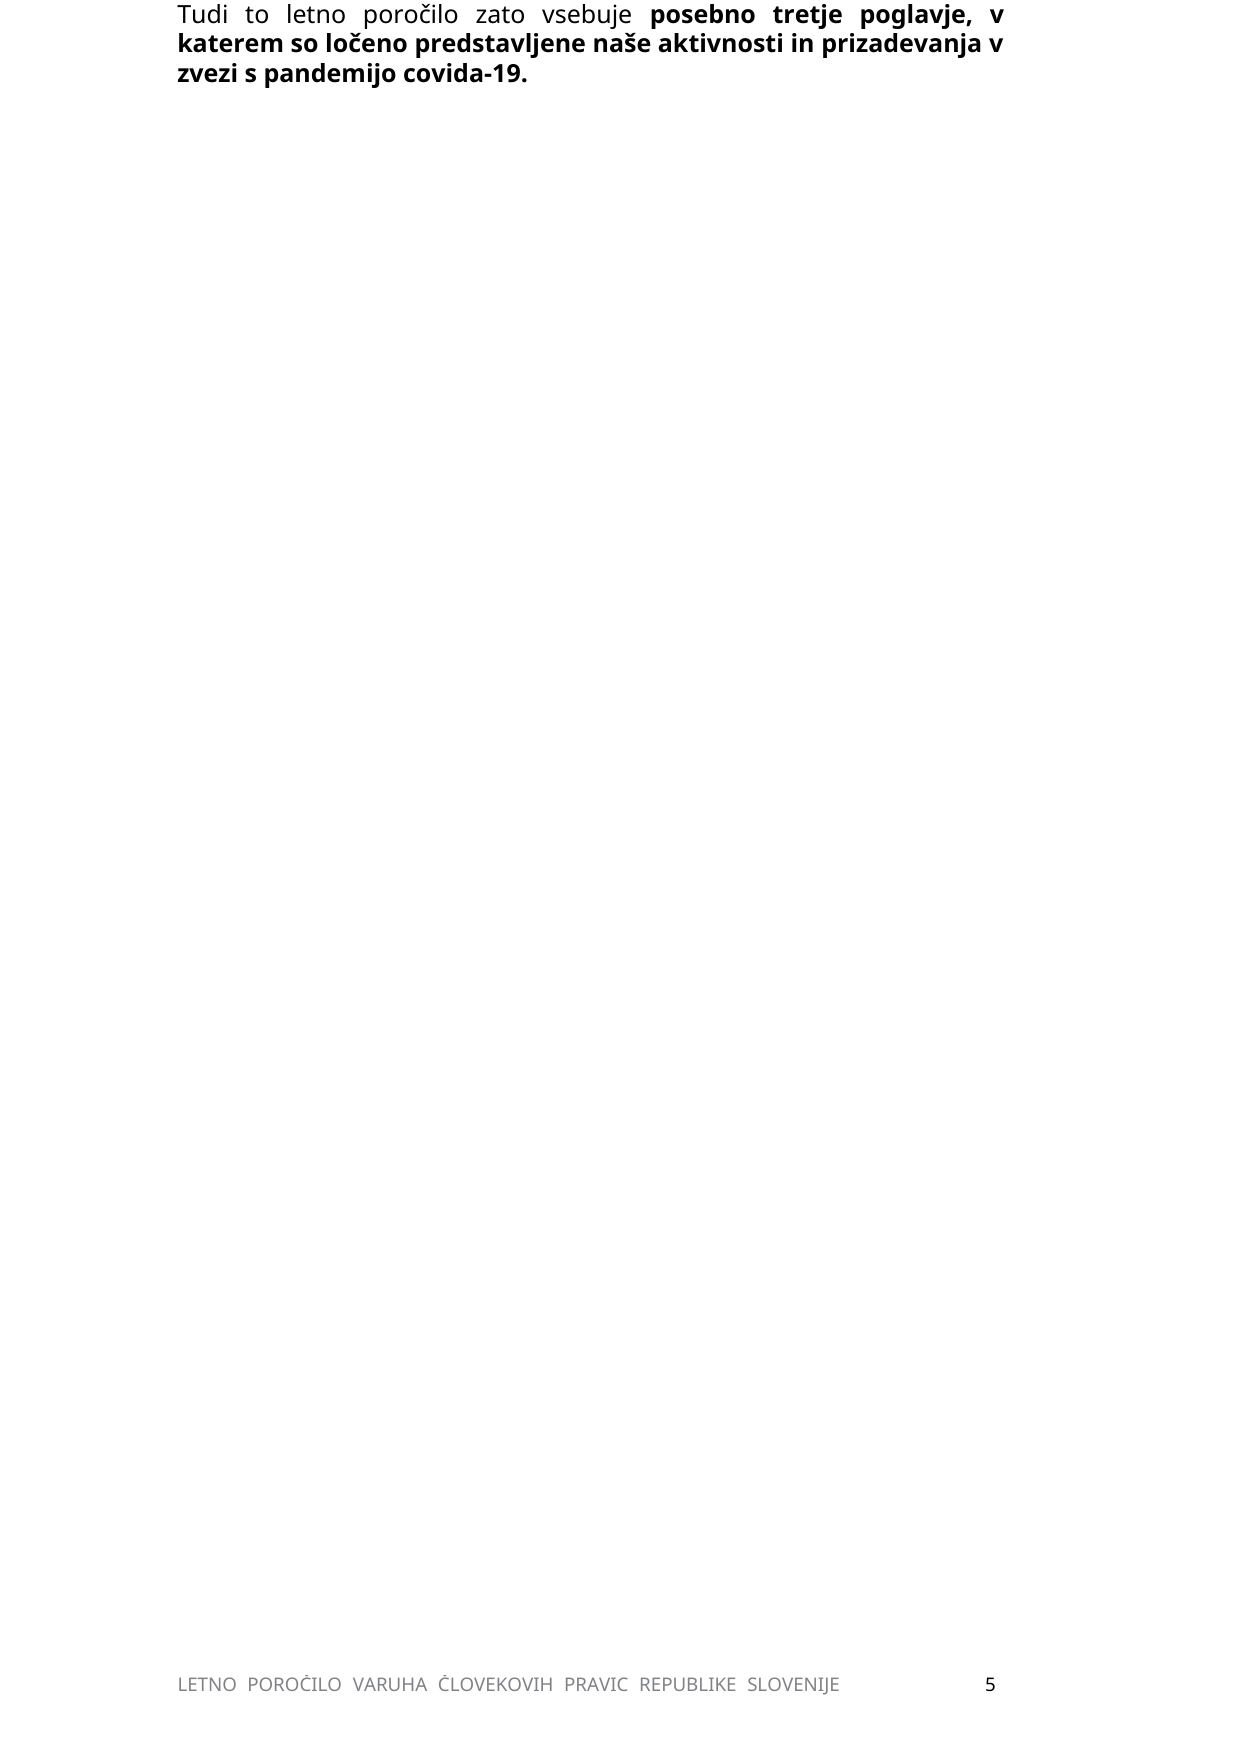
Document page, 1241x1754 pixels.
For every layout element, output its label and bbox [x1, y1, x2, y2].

text [177, 0, 1004, 90]
